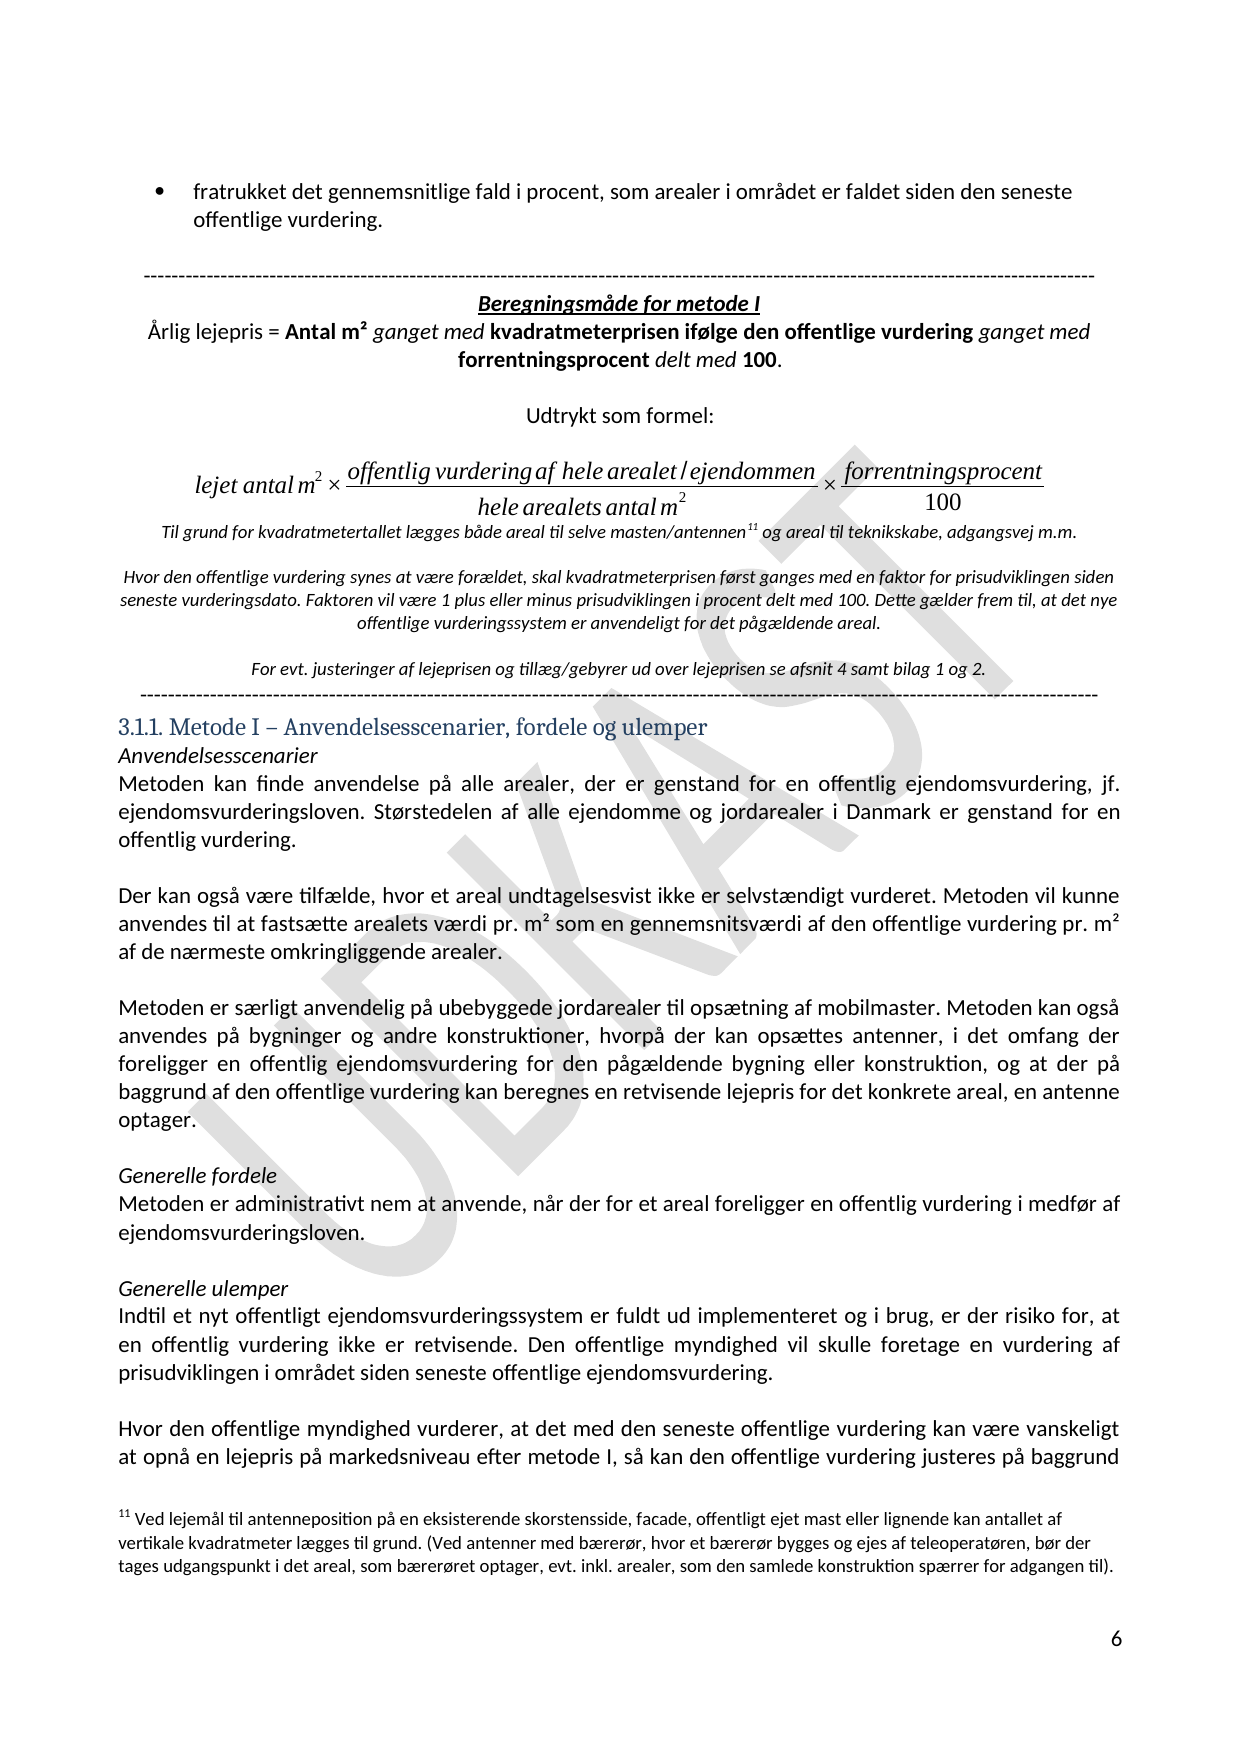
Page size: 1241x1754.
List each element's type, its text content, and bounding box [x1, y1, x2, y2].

text For evt. justeringer af lejeprisen og tillæg/gebyrer ud over lejeprisen se afsnit 4 samt bilag 1 og 2. [118, 657, 1122, 680]
text Indtil et nyt offentligt ejendomsvurderingssystem er fuldt ud implementeret og i brug, er der risiko for, at en offentlig vurdering ikke er retvisende. Den offentlige myndighed vil skulle foretage en vurdering af prisudviklingen i området siden seneste offentlige ejendomsvurdering. [118, 1302, 1122, 1386]
text Generelle fordele [118, 1162, 1122, 1189]
text Metoden kan finde anvendelse på alle arealer, der er genstand for en offentlig ejendomsvurdering, jf. ejendomsvurderingsloven. Størstedelen af alle ejendomme og jordarealer i Danmark er genstand for en offentlig vurdering. [118, 769, 1122, 853]
text Metoden er særligt anvendelig på ubebyggede jordarealer til opsætning af mobilmaster. Metoden kan også anvendes på bygninger og andre konstruktioner, hvorpå der kan opsættes antenner, i det omfang der foreligger en offentlig ejendomsvurdering for den pågældende bygning eller konstruktion, og at der på baggrund af den offentlige vurdering kan beregnes en retvisende lejepris for det konkrete areal, en antenne optager. [118, 993, 1122, 1133]
text Beregningsmåde for metode I [118, 289, 1122, 317]
text Årlig lejepris = Antal m² ganget med kvadratmeterprisen ifølge den offentlige vurdering ganget med forrentningsprocent delt med 100. [118, 317, 1122, 373]
text Til grund for kvadratmetertallet lægges både areal til selve masten/antennen og areal til teknikskabe, adgangsvej m.m. [118, 520, 1122, 543]
text Anvendelsesscenarier [118, 741, 1122, 769]
text Udtrykt som formel: [118, 401, 1122, 429]
text Hvor den offentlige vurdering synes at være forældet, skal kvadratmeterprisen først ganges med en faktor for prisudviklingen siden seneste vurderingsdato. Faktoren vil være 1 plus eller minus prisudviklingen i procent delt med 100. Dette gælder frem til, at det nye offentlige vurderingssystem er anvendeligt for det pågældende areal. [118, 566, 1122, 634]
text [118, 1414, 1122, 1470]
list fratrukket det gennemsnitlige fald i procent, som arealer i området er faldet siden den seneste offentlige vurdering. [156, 177, 1122, 233]
text Generelle ulemper [118, 1274, 1122, 1302]
subtitle 3.1.1. Metode I – Anvendelsesscenarier, fordele og ulemper [118, 712, 1122, 741]
text ---------------------------------------------------------------------------------------------------------------------------------------- [118, 261, 1122, 289]
text Der kan også være tilfælde, hvor et areal undtagelsesvist ikke er selvstændigt vurderet. Metoden vil kunne anvendes til at fastsætte arealets værdi pr. m² som en gennemsnitsværdi af den offentlige vurdering pr. m² af de nærmeste omkringliggende arealer. [118, 881, 1122, 965]
text Metoden er administrativt nem at anvende, når der for et areal foreligger en offentlig vurdering i medfør af ejendomsvurderingsloven. [118, 1189, 1122, 1246]
text ----------------------------------------------------------------------------------------------------------------------------------------- [118, 680, 1122, 708]
